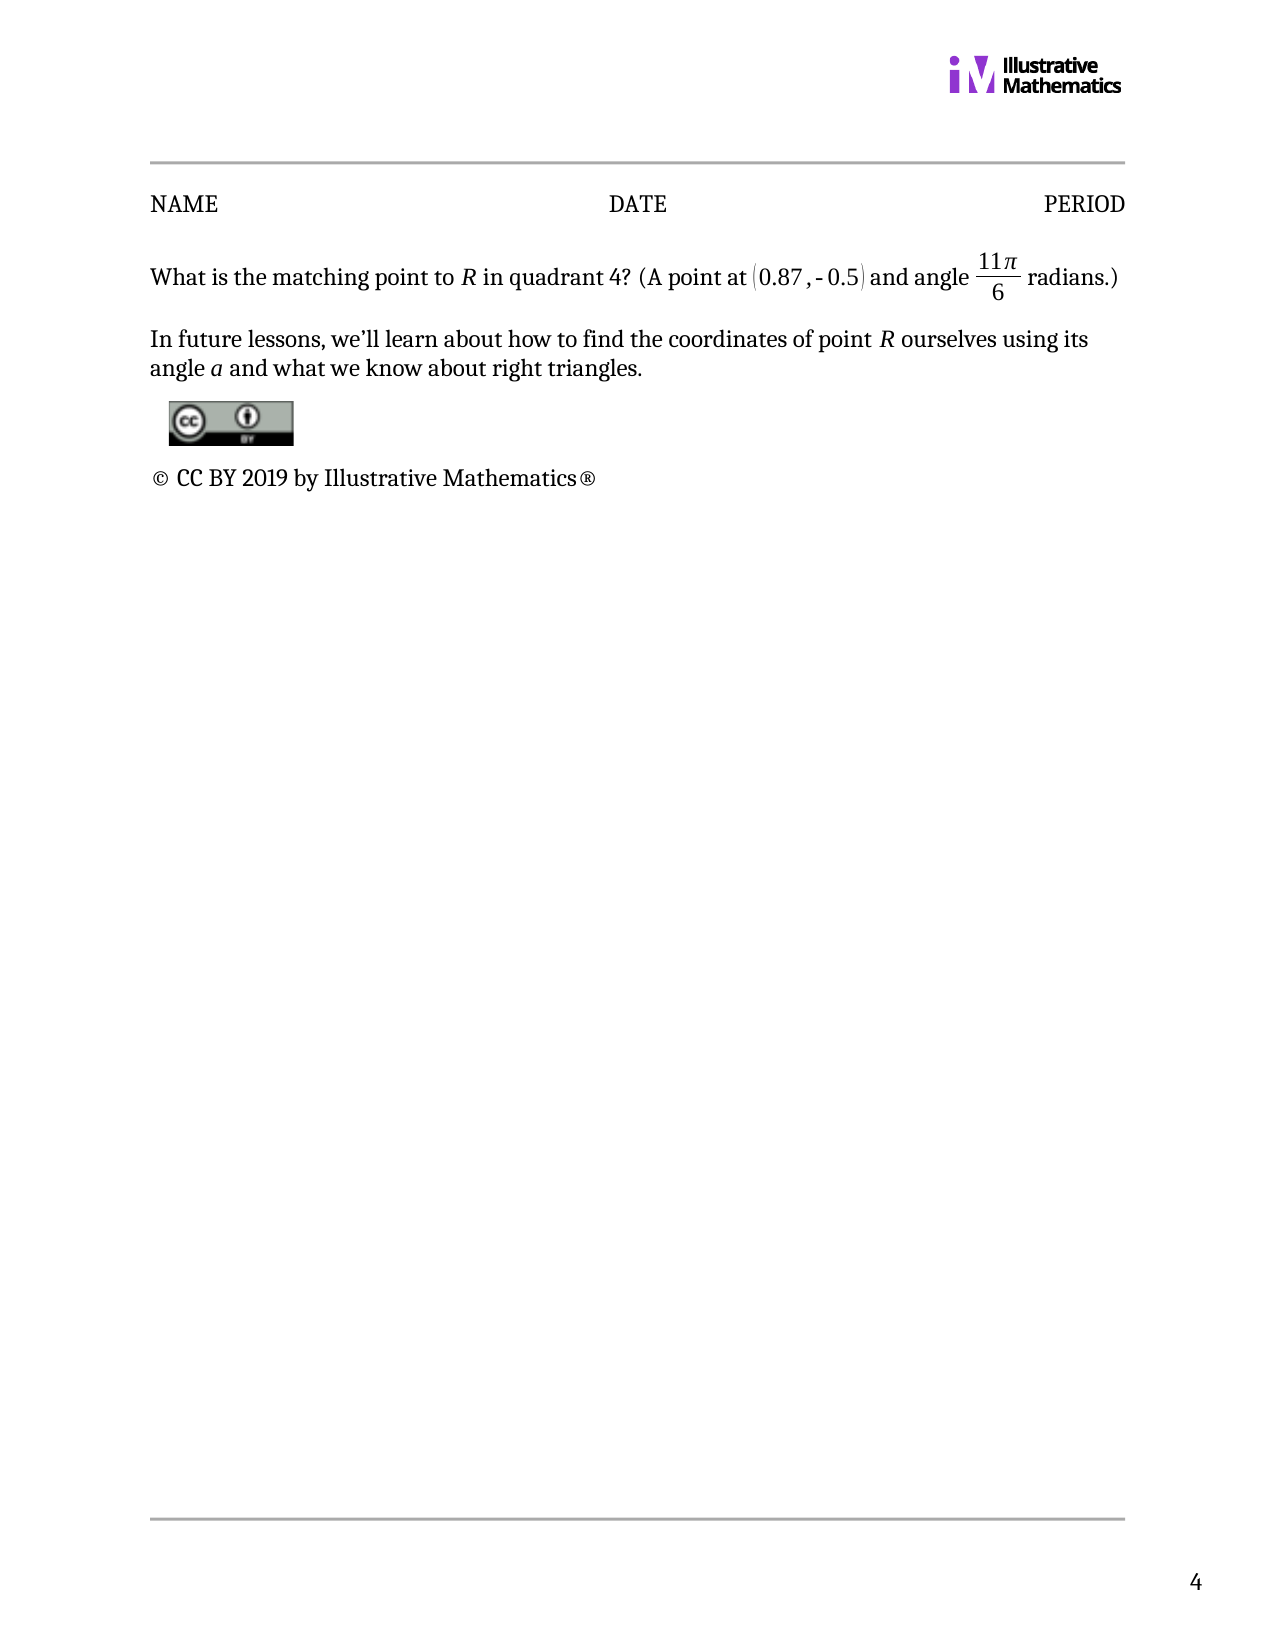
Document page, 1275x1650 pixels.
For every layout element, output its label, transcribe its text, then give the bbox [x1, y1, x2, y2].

text What is the matching point to in quadrant 4? (A point at and angle radians.) [150, 247, 1125, 306]
text In future lessons, we’ll learn about how to find the coordinates of point ourselves using its angle and what we know about right triangles. [150, 325, 1125, 383]
picture [949, 55, 1121, 93]
text © CC BY 2019 by Illustrative Mathematics® [150, 464, 1125, 493]
picture [168, 401, 294, 446]
